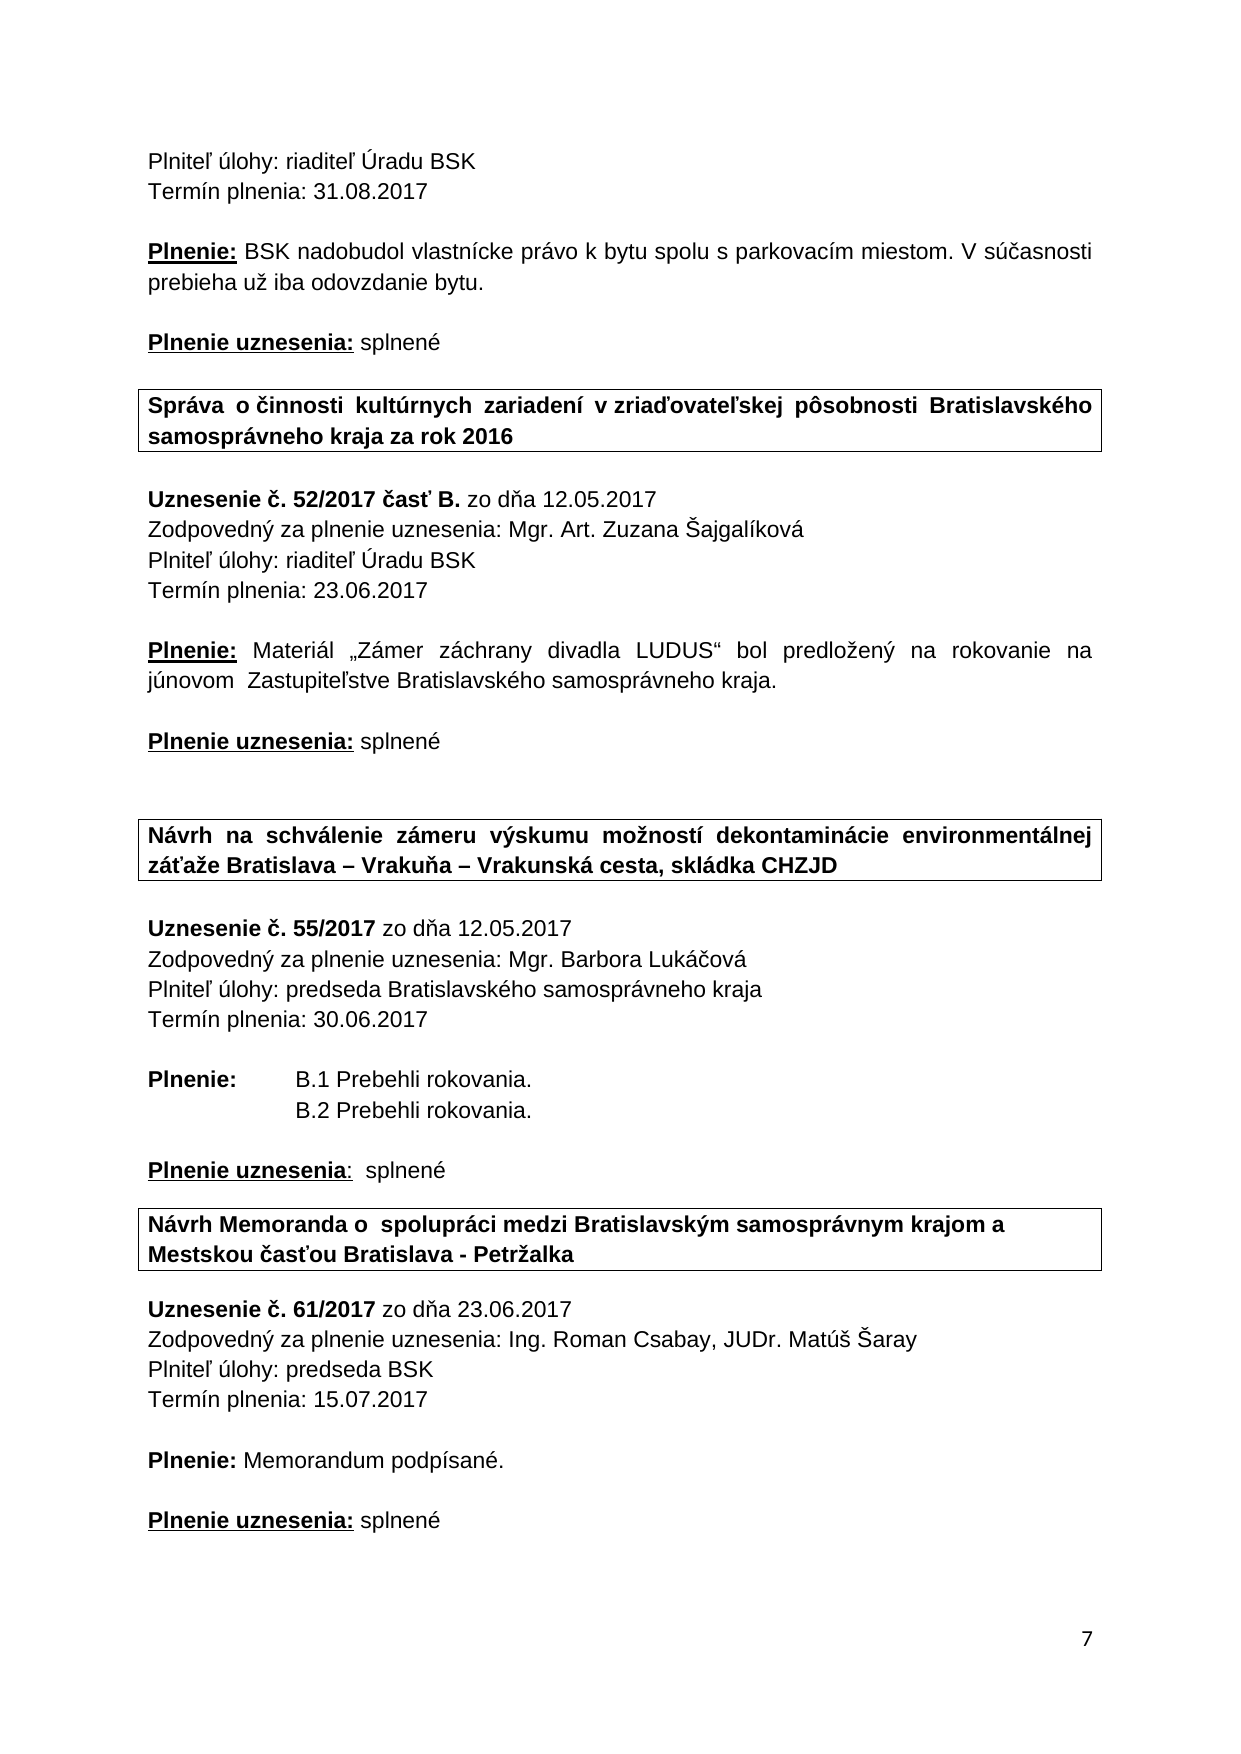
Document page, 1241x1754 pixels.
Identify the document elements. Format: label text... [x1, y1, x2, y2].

text Plnenie: Materiál „Zámer záchrany divadla LUDUS“ bol predložený na rokovanie na júnovom Zastupiteľstve Bratislavského samosprávneho kraja. [148, 637, 1093, 694]
text Plnenie: BSK nadobudol vlastnícke právo k bytu spolu s parkovacím miestom. V súčasnosti prebieha už iba odovzdanie bytu. [148, 238, 1093, 295]
text Plnenie: Memorandum podpísané. [148, 1447, 1093, 1473]
text Zodpovedný za plnenie uznesenia: Mgr. Barbora Lukáčová [148, 946, 1093, 972]
text Plnenie: B.1 Prebehli rokovania. [148, 1066, 1093, 1093]
text Zodpovedný za plnenie uznesenia: Mgr. Art. Zuzana Šajgalíková [148, 516, 1093, 543]
text Termín plnenia: 23.06.2017 [148, 577, 1093, 603]
text Plnenie uznesenia: splnené [148, 1157, 1093, 1183]
text Termín plnenia: 30.06.2017 [148, 1006, 1093, 1032]
text Termín plnenia: 15.07.2017 [148, 1386, 1093, 1412]
text Návrh na schválenie zámeru výskumu možností dekontaminácie environmentálnej záťaže Bratislava – Vrakuňa – Vrakunská cesta, skládka CHZJD [139, 820, 1101, 880]
text Termín plnenia: 31.08.2017 [148, 178, 1093, 204]
text Plnenie uznesenia: splnené [148, 329, 1093, 355]
text Návrh Memoranda o spolupráci medzi Bratislavským samosprávnym krajom a Mestskou časťou Bratislava - Petržalka [139, 1209, 1101, 1270]
text Správa o činnosti kultúrnych zariadení v zriaďovateľskej pôsobnosti Bratislavského samosprávneho kraja za rok 2016 [139, 390, 1101, 451]
text Uznesenie č. 55/2017 zo dňa 12.05.2017 [148, 915, 1093, 942]
text Plniteľ úlohy: riaditeľ Úradu BSK [148, 148, 1093, 174]
text Uznesenie č. 52/2017 časť B. zo dňa 12.05.2017 [148, 486, 1093, 512]
text Plnenie uznesenia: splnené [148, 1507, 1093, 1533]
text Zodpovedný za plnenie uznesenia: Ing. Roman Csabay, JUDr. Matúš Šaray [148, 1326, 1093, 1352]
text Uznesenie č. 61/2017 zo dňa 23.06.2017 [148, 1296, 1093, 1322]
text Plniteľ úlohy: predseda Bratislavského samosprávneho kraja [148, 976, 1093, 1002]
text Plniteľ úlohy: riaditeľ Úradu BSK [148, 547, 1093, 573]
text B.2 Prebehli rokovania. [221, 1097, 1093, 1123]
text Plniteľ úlohy: predseda BSK [148, 1356, 1093, 1382]
text Plnenie uznesenia: splnené [148, 728, 1093, 754]
